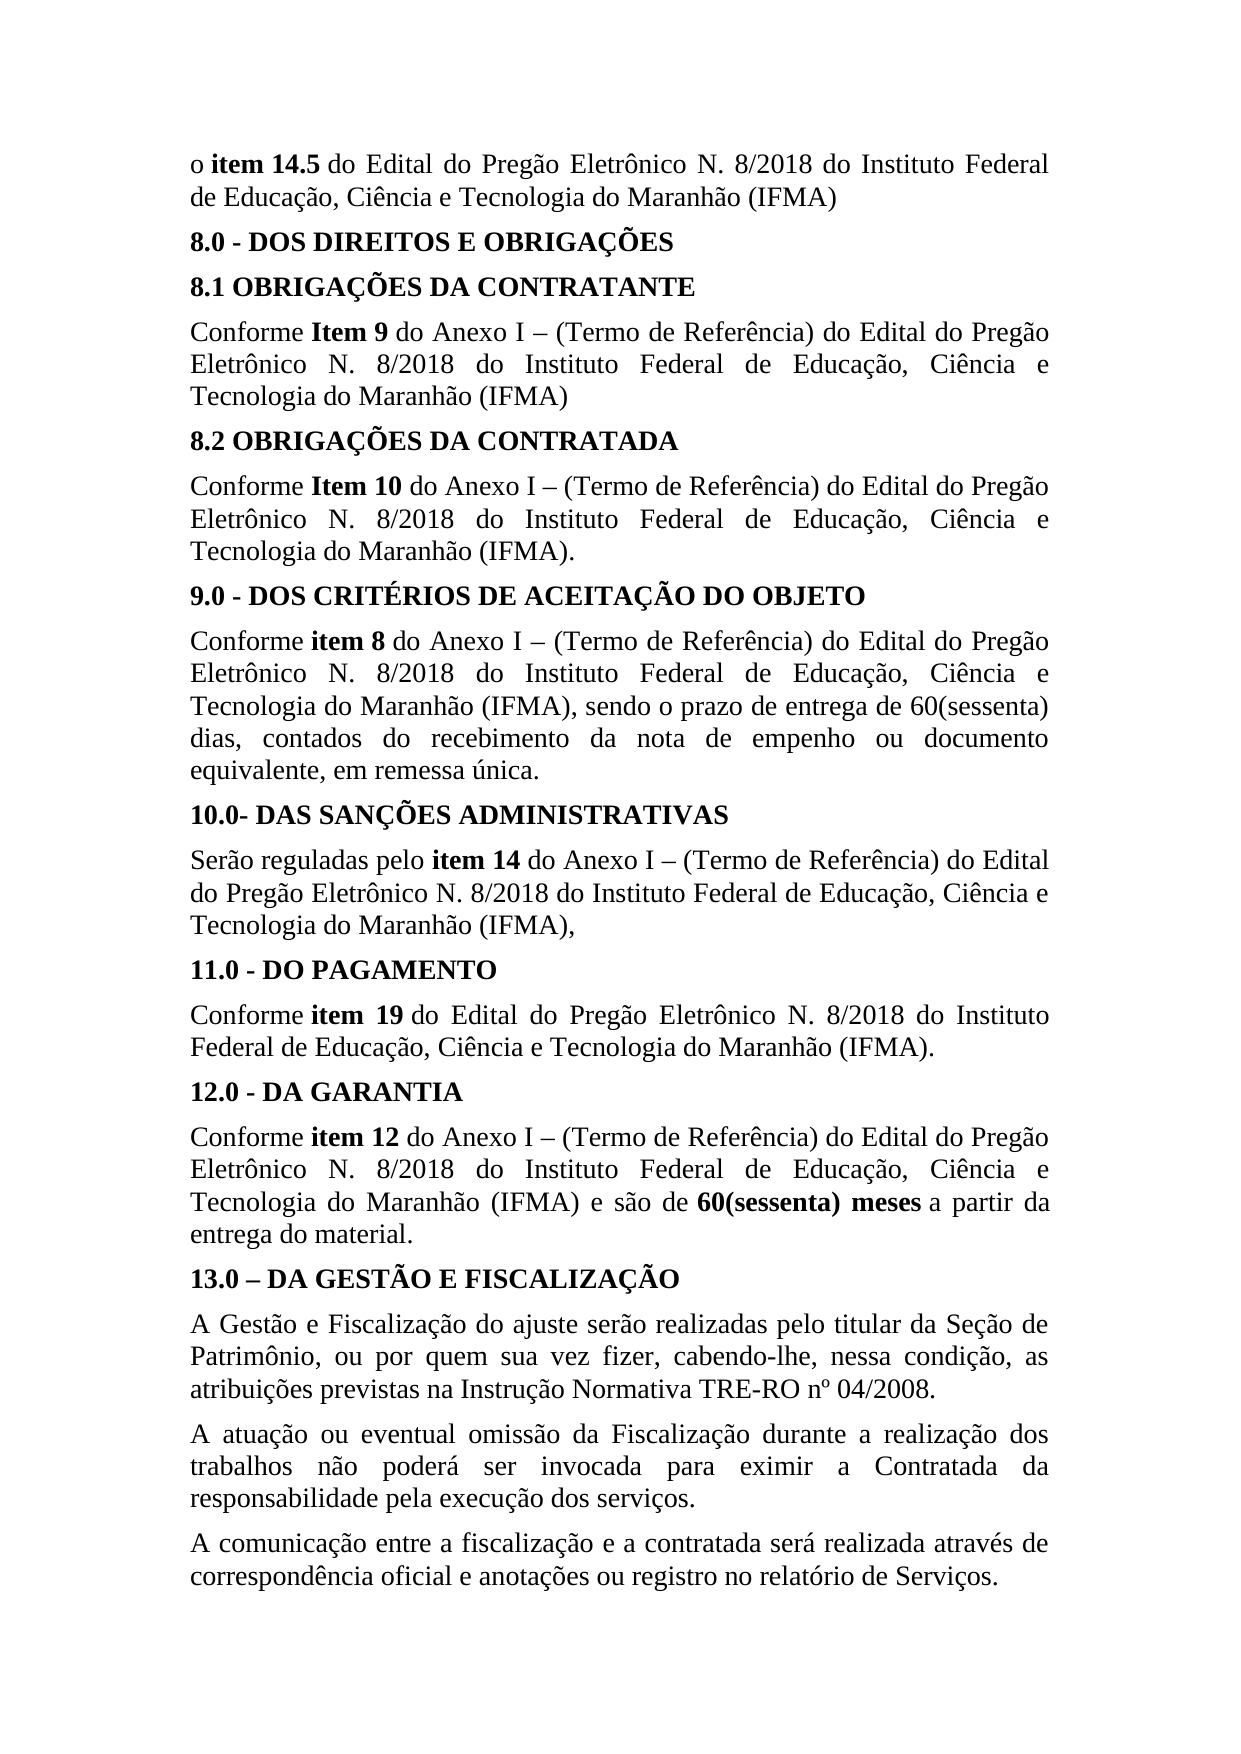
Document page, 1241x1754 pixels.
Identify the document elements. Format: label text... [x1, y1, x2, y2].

text A comunicação entre a fiscalização e a contratada será realizada através de correspondência oficial e anotações ou registro no relatório de Serviços. [190, 1526, 1051, 1591]
text 11.0 - DO PAGAMENTO [190, 953, 1051, 985]
text Conforme item 19 do Edital do Pregão Eletrônico N. 8/2018 do Instituto Federal de Educação, Ciência e Tecnologia do Maranhão (IFMA). [190, 998, 1051, 1063]
text 9.0 - DOS CRITÉRIOS DE ACEITAÇÃO DO OBJETO [190, 579, 1051, 611]
text Conforme item 8 do Anexo I – (Termo de Referência) do Edital do Pregão Eletrônico N. 8/2018 do Instituto Federal de Educação, Ciência e Tecnologia do Maranhão (IFMA), sendo o prazo de entrega de 60(sessenta) dias, contados do recebimento da nota de empenho ou documento equivalente, em remessa única. [190, 624, 1051, 786]
text 8.1 OBRIGAÇÕES DA CONTRATANTE [190, 270, 1051, 302]
text A atuação ou eventual omissão da Fiscalização durante a realização dos trabalhos não poderá ser invocada para eximir a Contratada da responsabilidade pela execução dos serviços. [190, 1417, 1051, 1514]
text Conforme Item 10 do Anexo I – (Termo de Referência) do Edital do Pregão Eletrônico N. 8/2018 do Instituto Federal de Educação, Ciência e Tecnologia do Maranhão (IFMA). [190, 469, 1051, 566]
text A Gestão e Fiscalização do ajuste serão realizadas pelo titular da Seção de Patrimônio, ou por quem sua vez fizer, cabendo-lhe, nessa condição, as atribuições previstas na Instrução Normativa TRE-RO nº 04/2008. [190, 1307, 1051, 1404]
text Serão reguladas pelo item 14 do Anexo I – (Termo de Referência) do Edital do Pregão Eletrônico N. 8/2018 do Instituto Federal de Educação, Ciência e Tecnologia do Maranhão (IFMA), [190, 843, 1051, 940]
text 13.0 – DA GESTÃO E FISCALIZAÇÃO [190, 1262, 1051, 1294]
text 8.2 OBRIGAÇÕES DA CONTRATADA [190, 424, 1051, 457]
text Conforme item 12 do Anexo I – (Termo de Referência) do Edital do Pregão Eletrônico N. 8/2018 do Instituto Federal de Educação, Ciência e Tecnologia do Maranhão (IFMA) e são de 60(sessenta) meses a partir da entrega do material. [190, 1120, 1051, 1249]
text 10.0- DAS SANÇÕES ADMINISTRATIVAS [190, 798, 1051, 831]
text 8.0 - DOS DIREITOS E OBRIGAÇÕES [190, 225, 1051, 257]
text 12.0 - DA GARANTIA [190, 1075, 1051, 1107]
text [190, 148, 1051, 212]
text Conforme Item 9 do Anexo I – (Termo de Referência) do Edital do Pregão Eletrônico N. 8/2018 do Instituto Federal de Educação, Ciência e Tecnologia do Maranhão (IFMA) [190, 315, 1051, 412]
